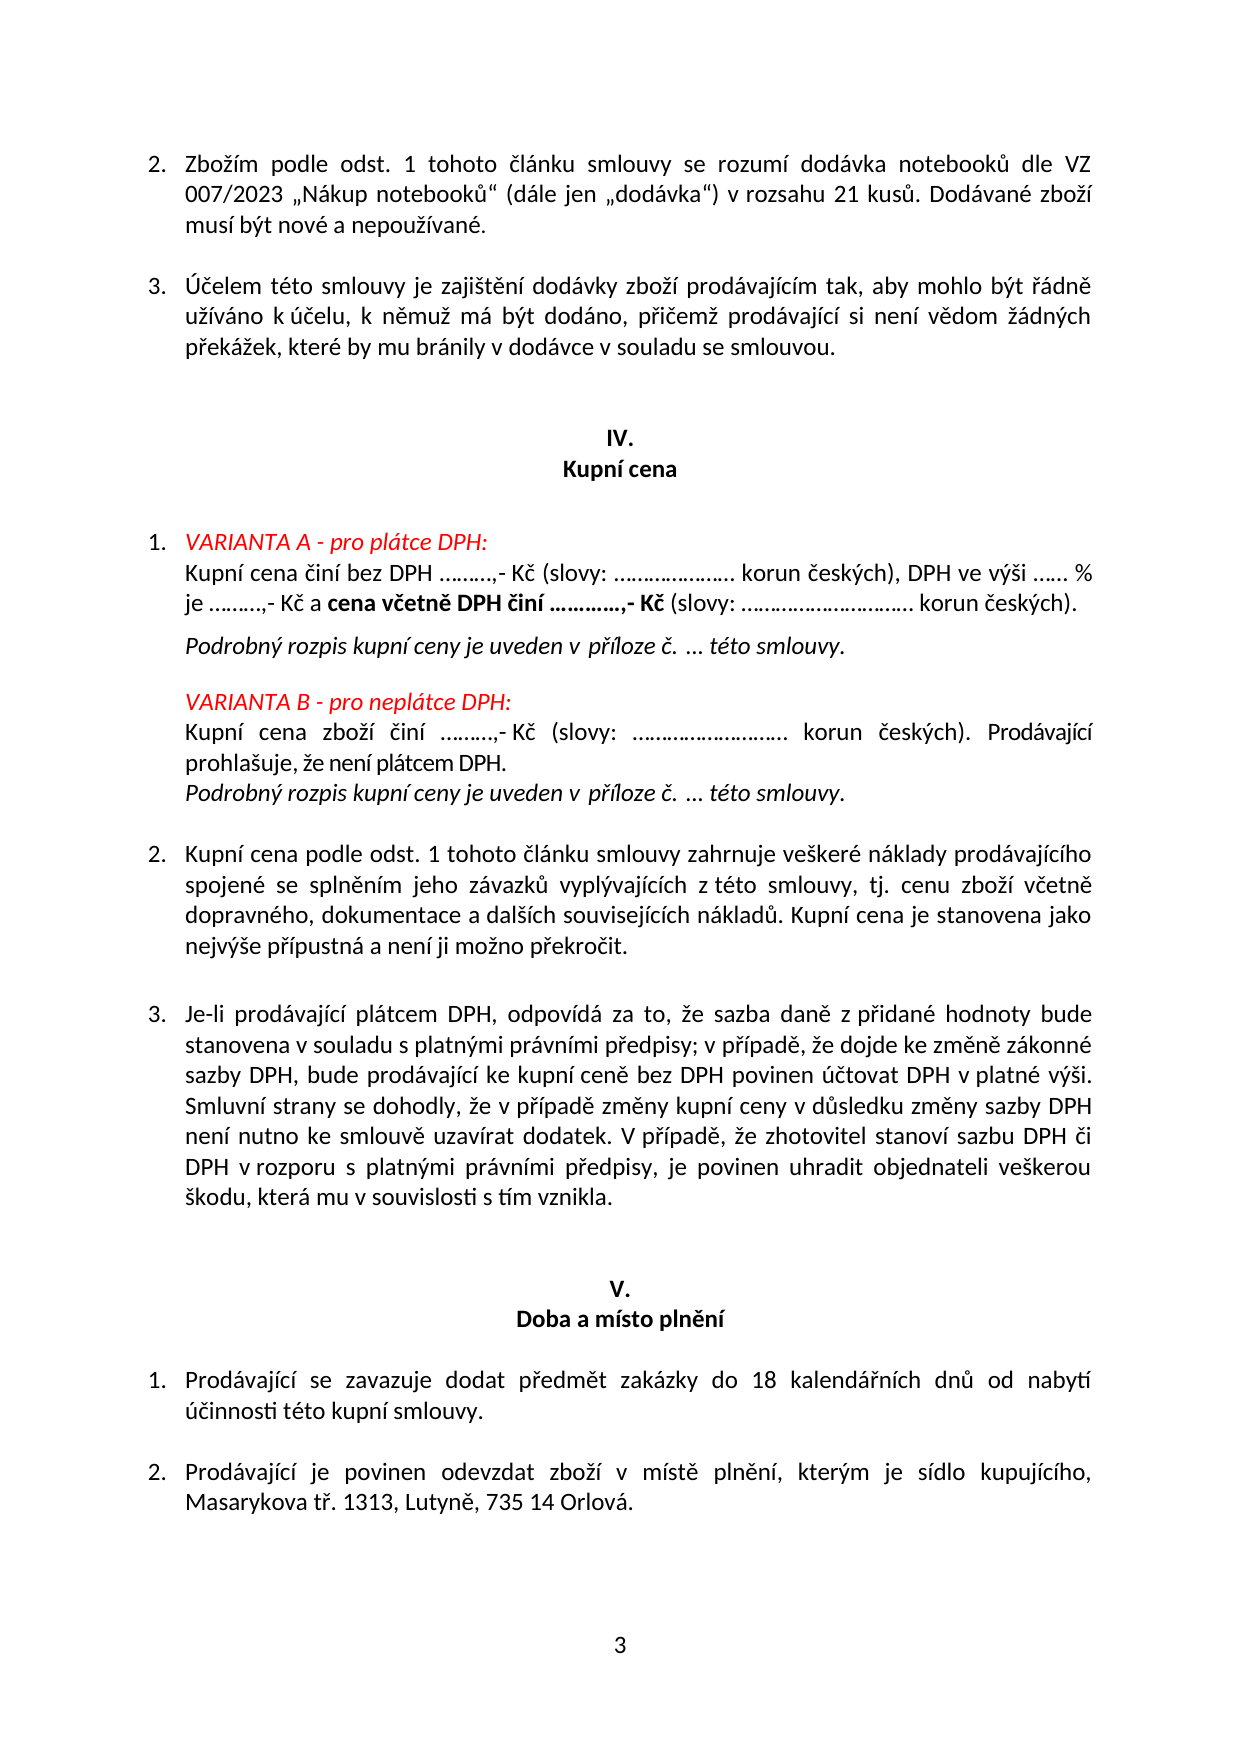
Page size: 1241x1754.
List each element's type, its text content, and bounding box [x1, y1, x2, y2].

list Prodávající se zavazuje dodat předmět zakázky do 18 kalendářních dnů od nabytí účinnosti této kupní smlouvy. [148, 1364, 1092, 1426]
text Kupní cena zboží činí ………,- Kč (slovy: ……………………… korun českých). Prodávající prohlašuje, že není plátcem DPH. [185, 717, 1092, 778]
text Podrobný rozpis kupní ceny je uveden v příloze č. … této smlouvy. [185, 631, 1092, 661]
list VARIANTA A - pro plátce DPH: [148, 526, 1092, 557]
text Podrobný rozpis kupní ceny je uveden v příloze č. … této smlouvy. [185, 778, 1092, 808]
list Je-li prodávající plátcem DPH, odpovídá za to, že sazba daně z přidané hodnoty bude stanovena v souladu s platnými právními předpisy; v případě, že dojde ke změně zákonné sazby DPH, bude prodávající ke kupní ceně bez DPH povinen účtovat DPH v platné výši. Smluvní strany se dohodly, že v případě změny kupní ceny v důsledku změny sazby DPH není nutno ke smlouvě uzavírat dodatek. V případě, že zhotovitel stanoví sazbu DPH či DPH v rozporu s platnými právními předpisy, je povinen uhradit objednateli veškerou škodu, která mu v souvislosti s tím vznikla. [148, 998, 1092, 1212]
text Kupní cena činí bez DPH ………,- Kč (slovy: ………………… korun českých), DPH ve výši …… % je ………,- Kč a cena včetně DPH činí …………,- Kč (slovy: ………………………… korun českých). [185, 557, 1092, 618]
text Kupní cena [148, 453, 1092, 483]
text VARIANTA B - pro neplátce DPH: [185, 686, 1092, 717]
list Prodávající je povinen odevzdat zboží v místě plnění, kterým je sídlo kupujícího, Masarykova tř. 1313, Lutyně, 735 14 Orlová. [148, 1456, 1092, 1517]
list Zbožím podle odst. 1 tohoto článku smlouvy se rozumí dodávka notebooků dle VZ 007/2023 „Nákup notebooků“ (dále jen „dodávka“) v rozsahu 21 kusů. Dodávané zboží musí být nové a nepoužívané. [148, 148, 1092, 239]
text IV. [148, 422, 1092, 453]
text V. [148, 1273, 1092, 1303]
list Účelem této smlouvy je zajištění dodávky zboží prodávajícím tak, aby mohlo být řádně užíváno k účelu, k němuž má být dodáno, přičemž prodávající si není vědom žádných překážek, které by mu bránily v dodávce v souladu se smlouvou. [148, 270, 1092, 361]
list Kupní cena podle odst. 1 tohoto článku smlouvy zahrnuje veškeré náklady prodávajícího spojené se splněním jeho závazků vyplývajících z této smlouvy, tj. cenu zboží včetně dopravného, dokumentace a dalších souvisejících nákladů. Kupní cena je stanovena jako nejvýše přípustná a není ji možno překročit. [148, 839, 1092, 961]
text Doba a místo plnění [148, 1303, 1092, 1334]
